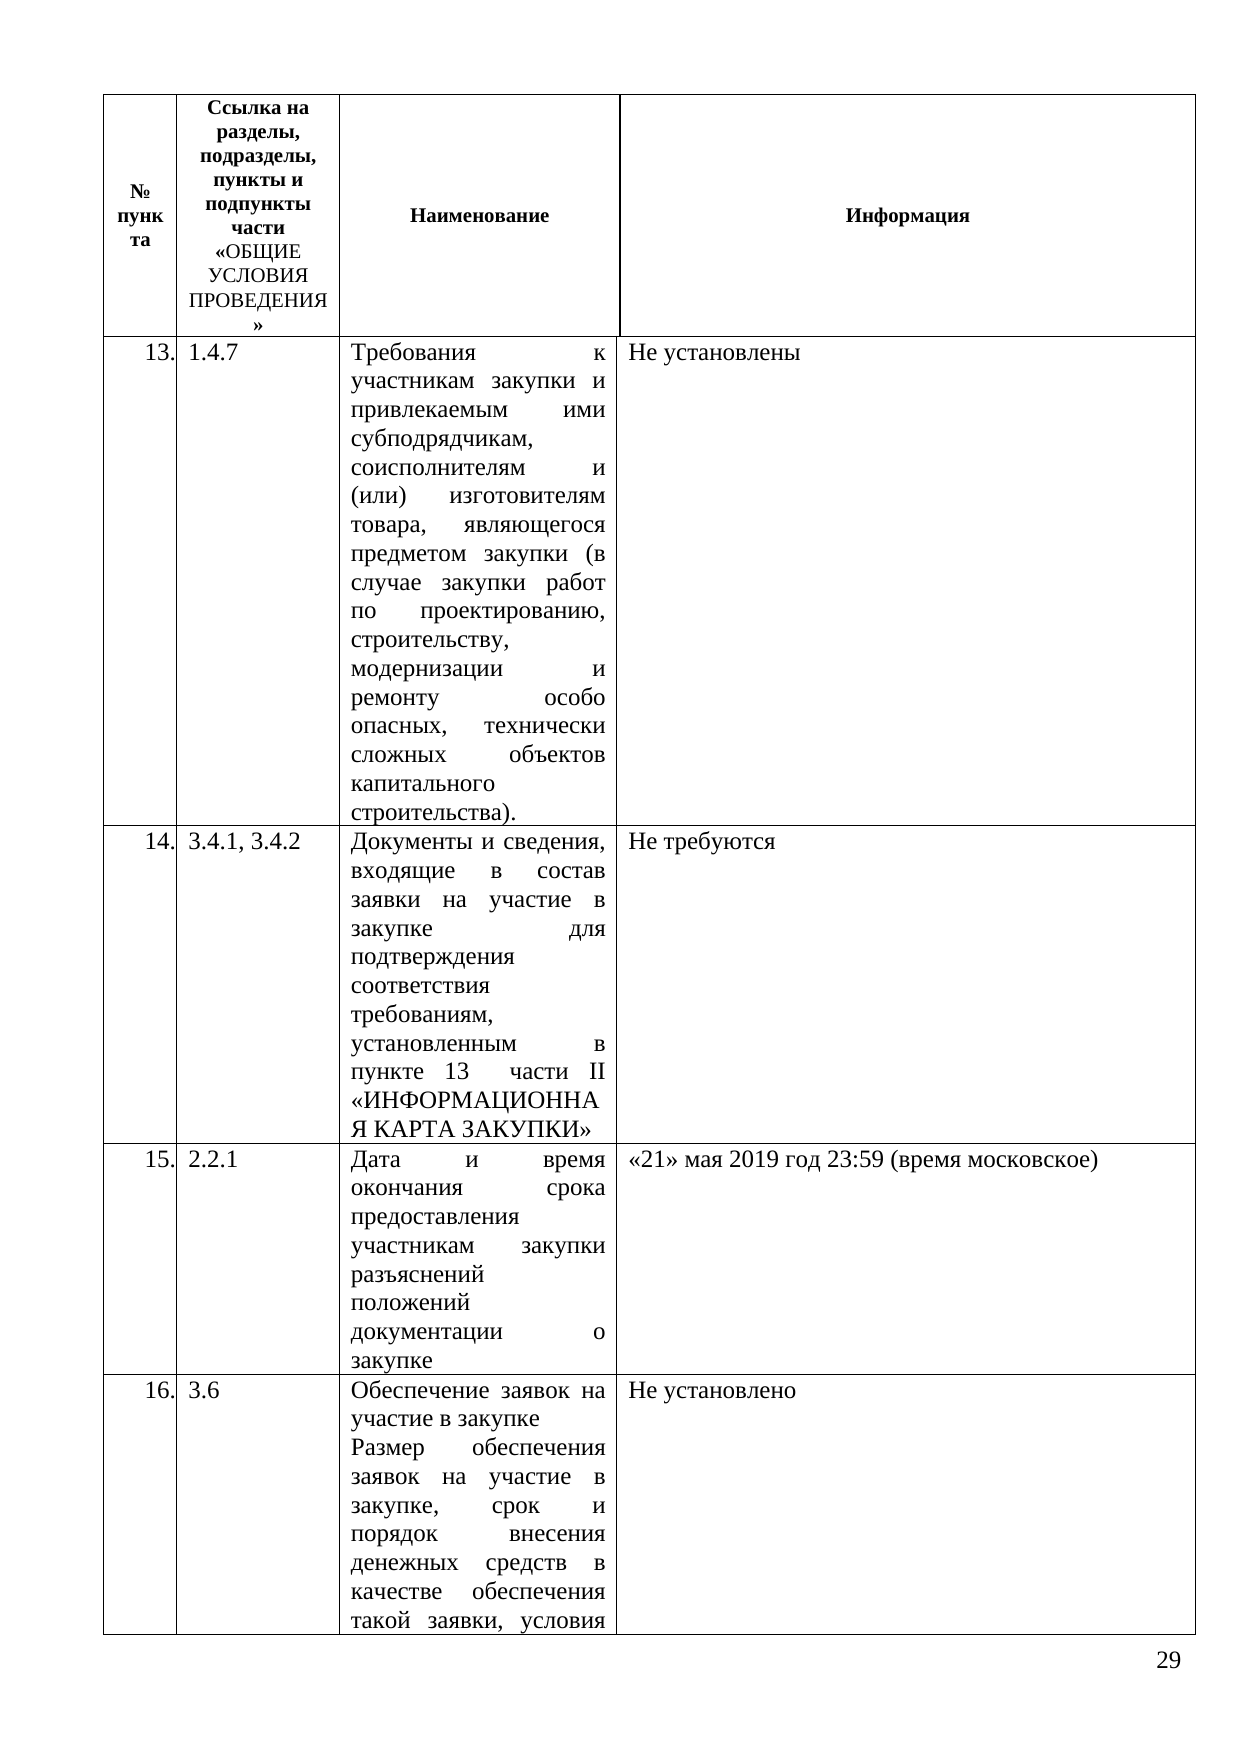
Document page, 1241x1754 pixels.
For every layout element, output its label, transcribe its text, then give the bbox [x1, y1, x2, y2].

table_header Ссылка на разделы, подразделы, пункты и подпункты части «ОБЩИЕ УСЛОВИЯ ПРОВЕДЕНИЯ » [177, 95, 339, 336]
table_cell Требования к участникам закупки и привлекаемым ими субподрядчикам, соисполнителям и (или) изготовителям товара, являющегося предметом закупки (в случае закупки работ по проектированию, строительству, модернизации и ремонту особо опасных, технически сложных объектов капитального строительства). [340, 337, 616, 825]
table_cell [104, 1144, 176, 1374]
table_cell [340, 1375, 616, 1633]
table_cell 3.4.1, 3.4.2 [177, 826, 339, 1143]
table_cell Не установлено [617, 1375, 1195, 1633]
table_cell Не требуются [617, 826, 1195, 1143]
table_header Наименование [340, 95, 619, 336]
table_cell Дата и время окончания срока предоставления участникам закупки разъяснений положений документации о закупке [340, 1144, 616, 1374]
table_cell 2.2.1 [177, 1144, 339, 1374]
table_cell [104, 337, 176, 825]
table_cell [104, 1375, 176, 1633]
table_cell Не установлены [617, 337, 1195, 825]
table_cell 1.4.7 [177, 337, 339, 825]
table_cell Документы и сведения, входящие в состав заявки на участие в закупке для подтверждения соответствия требованиям, установленным в пункте 13 части II «ИНФОРМАЦИОННАЯ КАРТА ЗАКУПКИ» [340, 826, 616, 1143]
table_cell 3.6 [177, 1375, 339, 1633]
table_header № пункта [104, 95, 176, 336]
table_header Информация [621, 95, 1195, 336]
table_cell [104, 826, 176, 1143]
table_cell «21» мая 2019 год 23:59 (время московское) [617, 1144, 1195, 1374]
